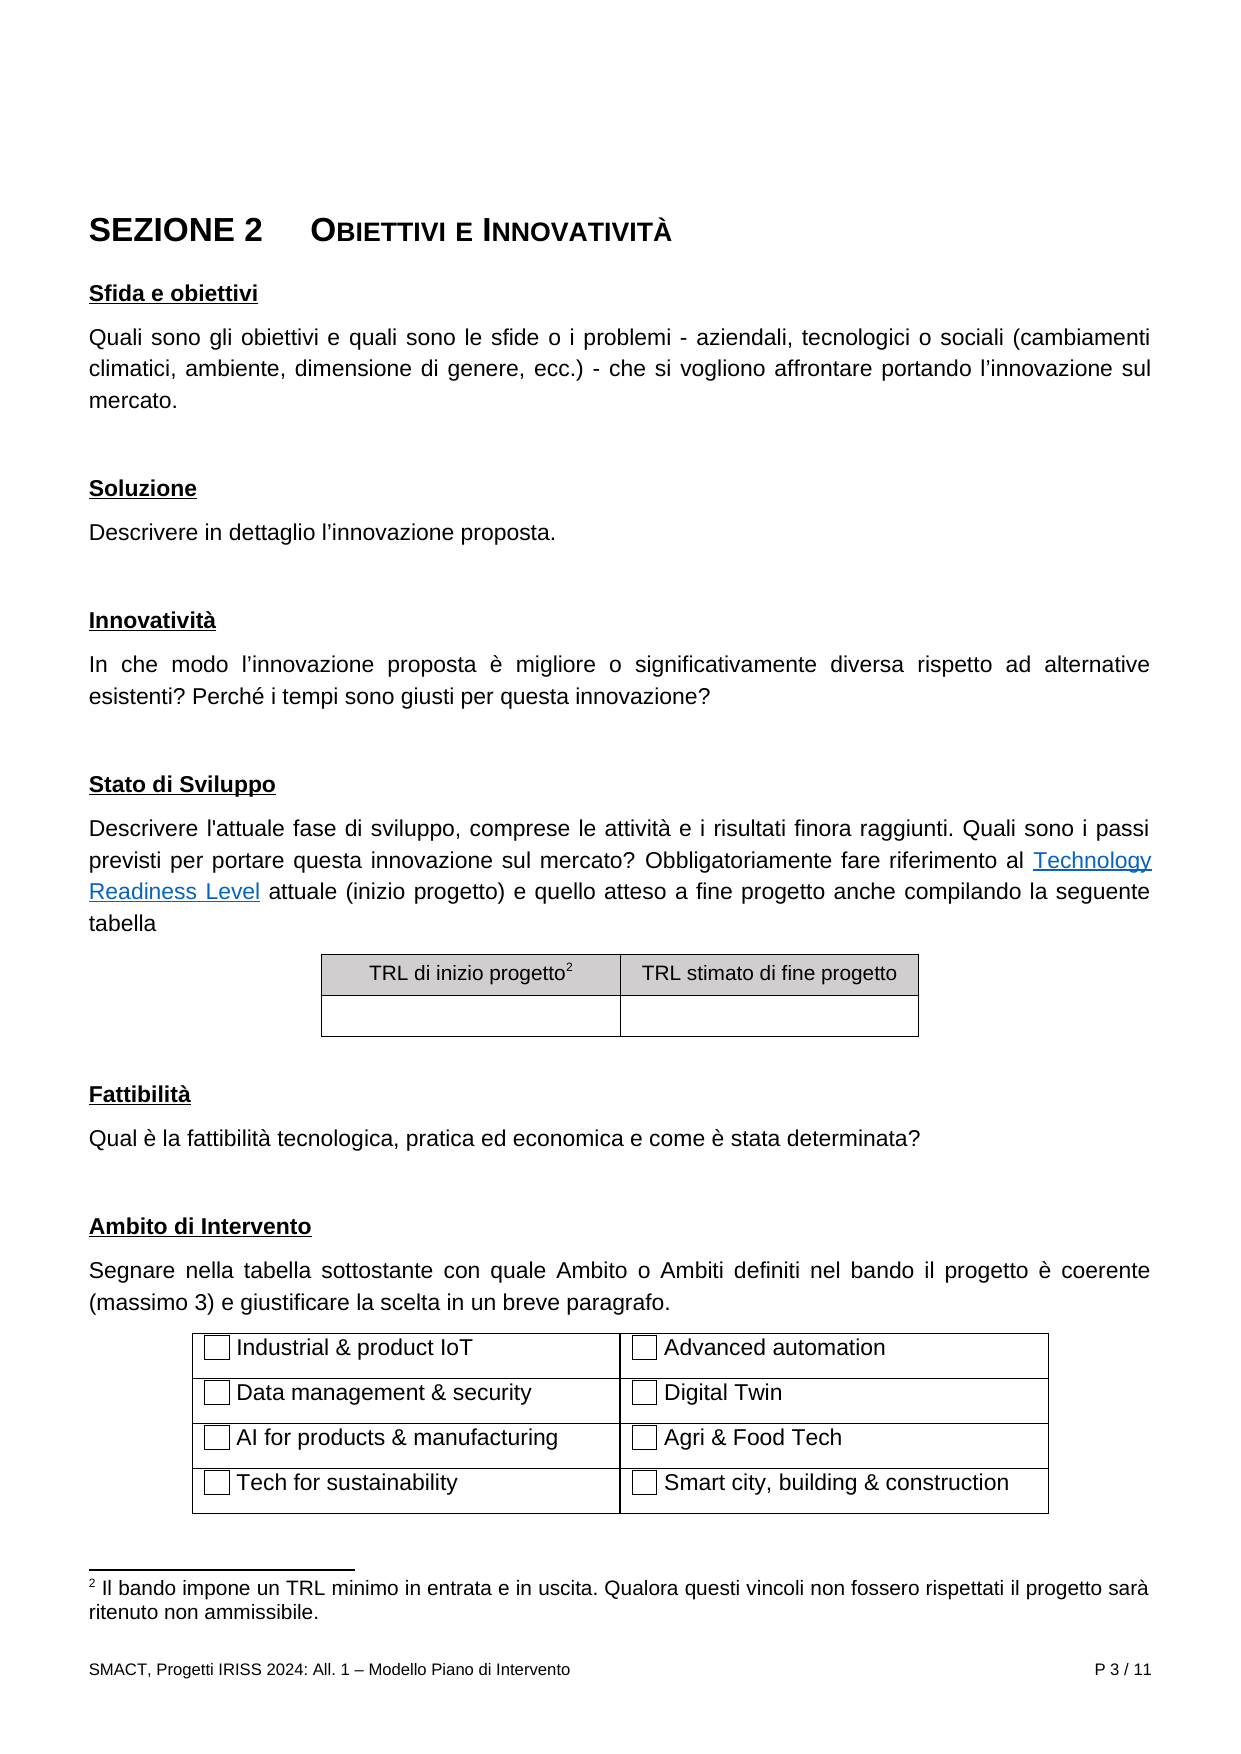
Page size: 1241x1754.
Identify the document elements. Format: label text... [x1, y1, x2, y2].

table_header TRL stimato di fine progetto [621, 955, 918, 995]
table_cell [621, 996, 918, 1036]
table_cell Agri & Food Tech [621, 1424, 1048, 1468]
table_cell [322, 996, 620, 1036]
text Stato di Sviluppo [89, 771, 1152, 797]
text Sfida e obiettivi [89, 280, 1152, 306]
table_cell Data management & security [193, 1379, 619, 1423]
table_cell Digital Twin [621, 1379, 1048, 1423]
table_cell AI for products & manufacturing [193, 1424, 619, 1468]
text In che modo l’innovazione proposta è migliore o significativamente diversa rispetto ad alternative esistenti? Perché i tempi sono giusti per questa innovazione? [89, 651, 1152, 709]
table_header TRL di inizio progetto [322, 955, 620, 995]
text Qual è la fattibilità tecnologica, pratica ed economica e come è stata determinata? [89, 1125, 1152, 1151]
text Descrivere l'attuale fase di sviluppo, comprese le attività e i risultati finora raggiunti. Quali sono i passi previsti per portare questa innovazione sul mercato? Obbligatoriamente fare riferimento al Technology Readiness Level attuale (inizio progetto) e quello atteso a fine progetto anche compilando la seguente tabella [89, 815, 1152, 936]
text Fattibilità [89, 1081, 1152, 1107]
text Segnare nella tabella sottostante con quale Ambito o Ambiti definiti nel bando il progetto è coerente (massimo 3) e giustificare la scelta in un breve paragrafo. [89, 1257, 1152, 1315]
text Descrivere in dettaglio l’innovazione proposta. [89, 519, 1152, 546]
table_cell Tech for sustainability [193, 1469, 619, 1513]
text Innovatività [89, 607, 1152, 634]
text Soluzione [89, 475, 1152, 501]
table_cell Smart city, building & construction [621, 1469, 1048, 1513]
table_header Industrial & product IoT [193, 1334, 619, 1378]
text Ambito di Intervento [89, 1213, 1152, 1239]
table_header Advanced automation [621, 1334, 1048, 1378]
text Quali sono gli obiettivi e quali sono le sfide o i problemi - aziendali, tecnologici o sociali (cambiamenti climatici, ambiente, dimensione di genere, ecc.) - che si vogliono affrontare portando l’innovazione sul mercato. [89, 324, 1152, 413]
subtitle Obiettivi e Innovatività [89, 210, 1152, 248]
